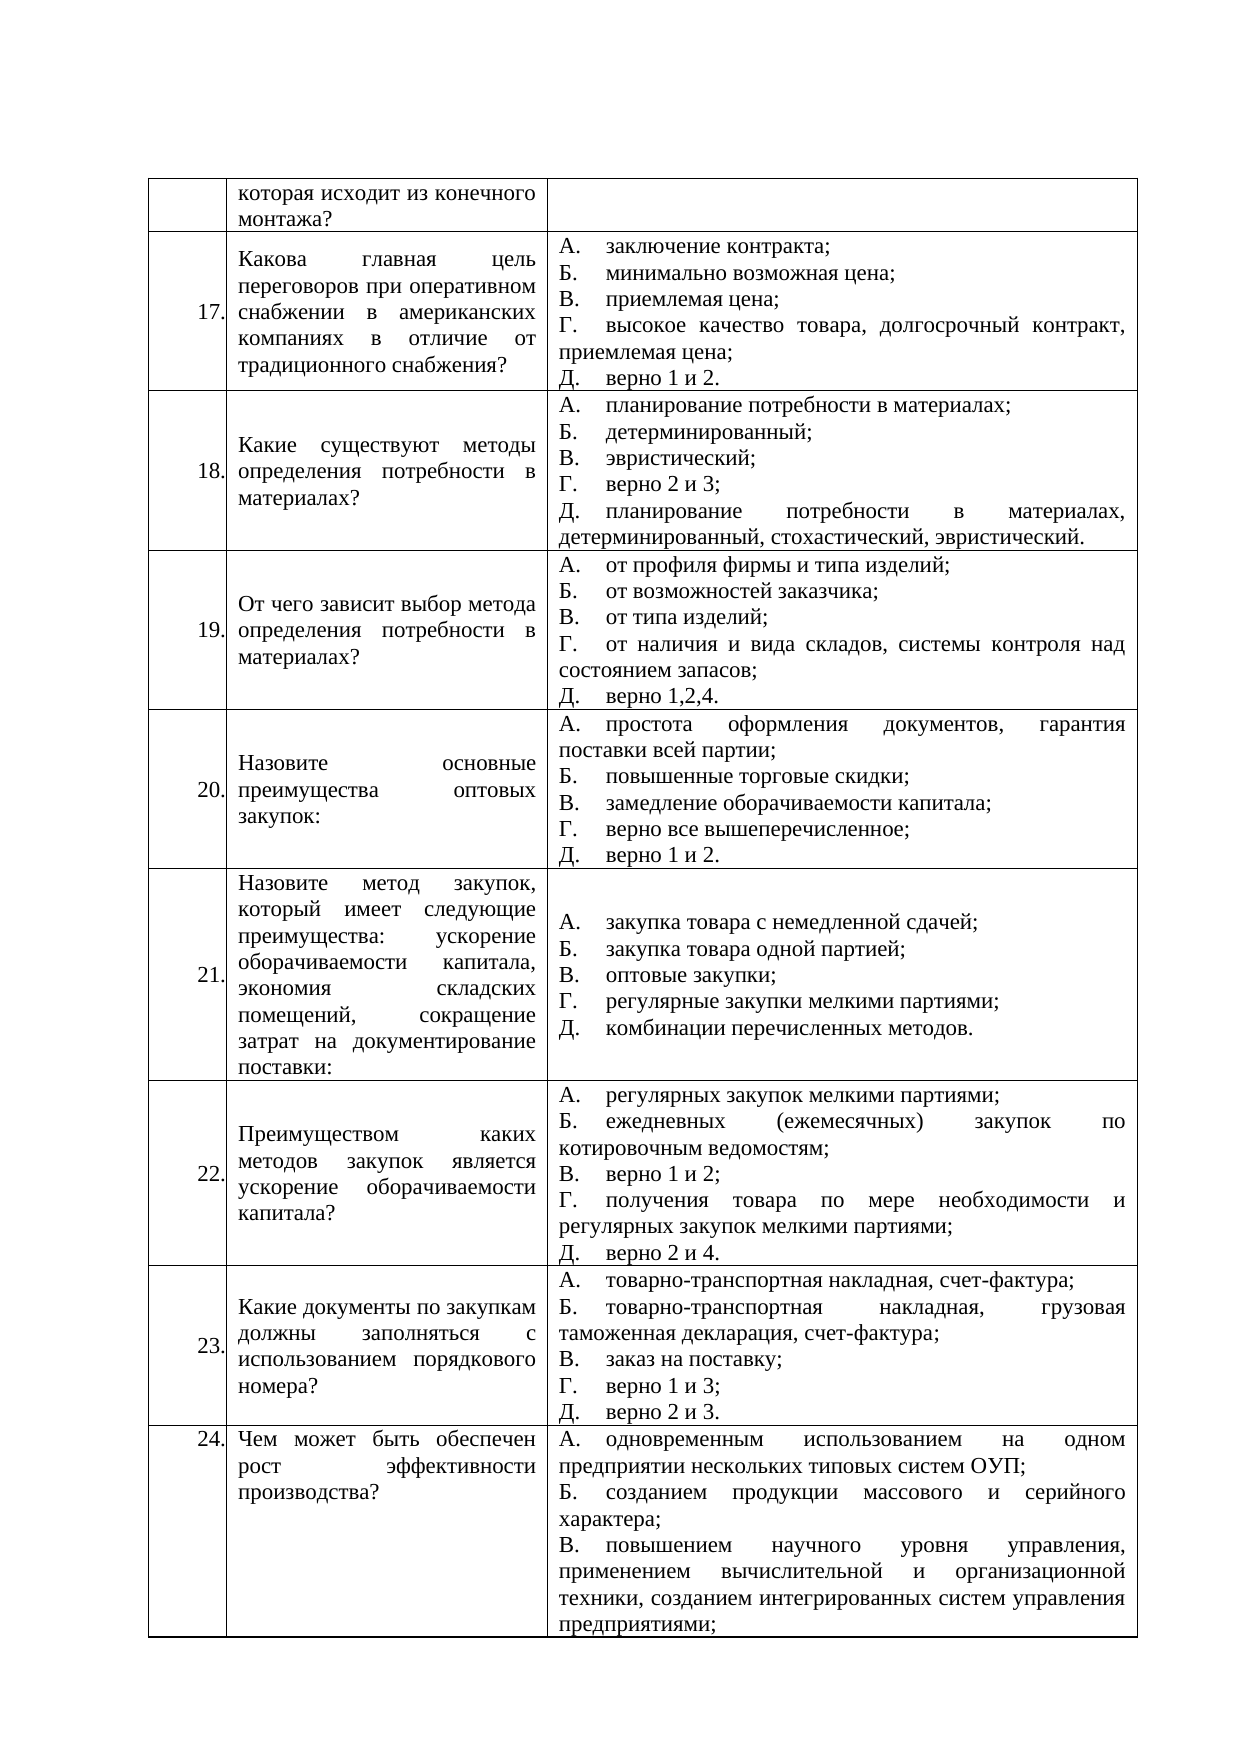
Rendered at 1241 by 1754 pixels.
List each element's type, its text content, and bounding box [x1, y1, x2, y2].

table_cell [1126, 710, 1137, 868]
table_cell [548, 179, 1137, 231]
table_cell [149, 179, 226, 231]
table_cell [149, 869, 226, 1080]
table_cell [149, 1266, 226, 1424]
table_cell [149, 1426, 226, 1636]
table_cell [149, 391, 226, 549]
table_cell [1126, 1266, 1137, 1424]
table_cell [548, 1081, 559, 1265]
table_cell От чего зависит выбор метода определения потребности в материалах? [227, 551, 547, 709]
table_cell [149, 710, 226, 868]
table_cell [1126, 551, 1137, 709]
table_cell [149, 551, 226, 709]
table_cell [149, 232, 226, 390]
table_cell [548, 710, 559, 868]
table_cell Какова главная цель переговоров при оперативном снабжении в американских компаниях в отличие от традиционного снабжения? [227, 232, 547, 390]
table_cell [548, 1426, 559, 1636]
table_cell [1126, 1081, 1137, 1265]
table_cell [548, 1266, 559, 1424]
table_cell [149, 1081, 226, 1265]
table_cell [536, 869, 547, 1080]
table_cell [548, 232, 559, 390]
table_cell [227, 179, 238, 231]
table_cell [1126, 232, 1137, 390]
table_cell Назовите основные преимущества оптовых закупок: [227, 710, 547, 868]
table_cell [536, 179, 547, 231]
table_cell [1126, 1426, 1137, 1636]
table_cell закупка товара с немедленной сдачей; закупка товара одной партией; оптовые закупки; регулярные закупки мелкими партиями; комбинации перечисленных методов. [548, 869, 1137, 1080]
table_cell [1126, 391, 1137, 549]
table_cell Преимуществом каких методов закупок является ускорение оборачиваемости капитала? [227, 1081, 547, 1265]
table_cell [227, 1426, 547, 1636]
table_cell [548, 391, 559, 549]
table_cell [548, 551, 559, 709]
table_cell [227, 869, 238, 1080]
table_cell Какие существуют методы определения потребности в материалах? [227, 391, 547, 549]
table_cell Какие документы по закупкам должны заполняться с использованием порядкового номера? [227, 1266, 547, 1424]
